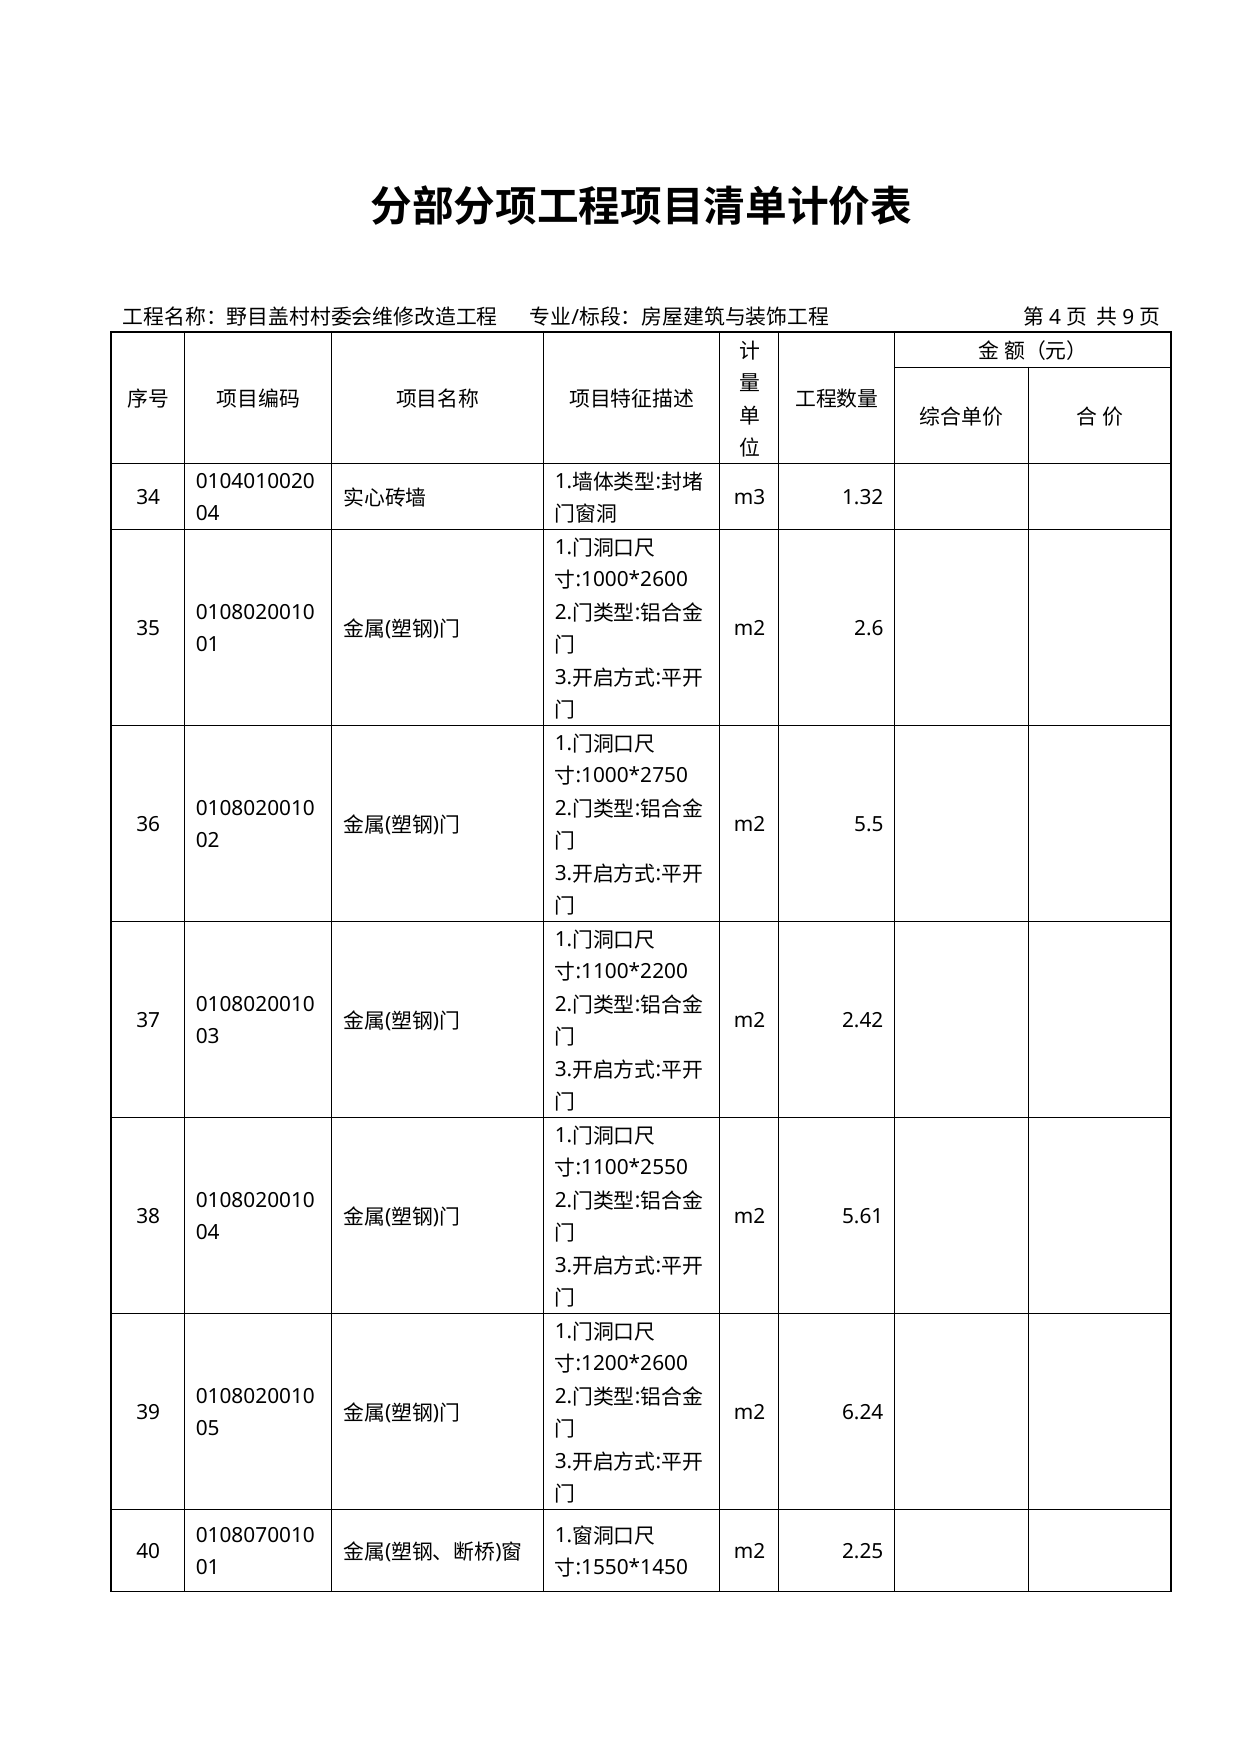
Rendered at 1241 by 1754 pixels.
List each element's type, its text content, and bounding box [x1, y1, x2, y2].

table_cell 2.25 [779, 1510, 894, 1591]
table_cell 项目名称 [332, 333, 543, 463]
table_cell [1029, 922, 1170, 1117]
table_cell 金属(塑钢)门 [332, 1118, 543, 1313]
table_cell 37 [112, 922, 184, 1117]
table_cell [895, 464, 1028, 529]
table_cell m2 [720, 922, 778, 1117]
table_cell 2.42 [779, 922, 894, 1117]
table_cell 1.门洞口尺寸:1100*2200 2.门类型:铝合金门 3.开启方式:平开门 [544, 922, 719, 1117]
table_cell 34 [112, 464, 184, 529]
table_cell 6.24 [779, 1314, 894, 1509]
table_cell 合 价 [1029, 368, 1170, 463]
table_cell 1.门洞口尺寸:1000*2750 2.门类型:铝合金门 3.开启方式:平开门 [544, 726, 719, 921]
table_cell 金属(塑钢)门 [332, 726, 543, 921]
table_cell [895, 1314, 1028, 1509]
table_cell 1.门洞口尺寸:1100*2550 2.门类型:铝合金门 3.开启方式:平开门 [544, 1118, 719, 1313]
table_cell 010802001004 [185, 1118, 331, 1313]
table_cell m2 [720, 1314, 778, 1509]
table_cell [1029, 726, 1170, 921]
table_cell [1029, 464, 1170, 529]
table_cell 1.32 [779, 464, 894, 529]
table_cell 金属(塑钢)门 [332, 1314, 543, 1509]
table_cell 5.5 [779, 726, 894, 921]
table_cell 010807001001 [185, 1510, 331, 1591]
table_cell 010401002004 [185, 464, 331, 529]
table_cell [895, 530, 1028, 725]
table_cell 金属(塑钢)门 [332, 530, 543, 725]
table_cell 010802001002 [185, 726, 331, 921]
table_cell 项目特征描述 [544, 333, 719, 463]
table_cell 金属(塑钢、断桥)窗 [332, 1510, 543, 1591]
table_cell 金属(塑钢)门 [332, 922, 543, 1117]
table_cell 36 [112, 726, 184, 921]
table_cell 010802001003 [185, 922, 331, 1117]
table_cell [1029, 530, 1170, 725]
table_cell 38 [112, 1118, 184, 1313]
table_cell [544, 1510, 719, 1591]
table_cell m2 [720, 1118, 778, 1313]
table_cell 2.6 [779, 530, 894, 725]
table_cell 项目编码 [185, 333, 331, 463]
table_cell 实心砖墙 [332, 464, 543, 529]
table_cell 序号 [112, 333, 184, 463]
table_cell m2 [720, 726, 778, 921]
table_cell [895, 1510, 1028, 1591]
table_cell m3 [720, 464, 778, 529]
table_cell [1029, 1510, 1170, 1591]
table_cell m2 [720, 530, 778, 725]
table_cell 5.61 [779, 1118, 894, 1313]
table_cell [895, 726, 1028, 921]
table_cell 1.门洞口尺寸:1000*2600 2.门类型:铝合金门 3.开启方式:平开门 [544, 530, 719, 725]
table_cell 35 [112, 530, 184, 725]
table_cell [1029, 1118, 1170, 1313]
table_cell [895, 922, 1028, 1117]
table_cell [1029, 1314, 1170, 1509]
table_cell 39 [112, 1314, 184, 1509]
table_cell m2 [720, 1510, 778, 1591]
table_cell 综合单价 [895, 368, 1028, 463]
table_cell 40 [112, 1510, 184, 1591]
table_cell 010802001005 [185, 1314, 331, 1509]
table_cell 工程名称：野目盖村村委会维修改造工程 [111, 245, 518, 331]
table_cell 第 4 页 共 9 页 [975, 245, 1171, 331]
table_cell 金 额（元） [895, 333, 1170, 367]
table_cell 1.门洞口尺寸:1200*2600 2.门类型:铝合金门 3.开启方式:平开门 [544, 1314, 719, 1509]
table_cell [895, 1118, 1028, 1313]
table_cell 计量单位 [720, 333, 778, 463]
table_cell 工程数量 [779, 333, 894, 463]
table_header 分部分项工程项目清单计价表 [111, 162, 1171, 245]
table_cell 专业/标段：房屋建筑与装饰工程 [518, 245, 975, 331]
table_cell 010802001001 [185, 530, 331, 725]
table_cell 1.墙体类型:封堵门窗洞 [544, 464, 719, 529]
